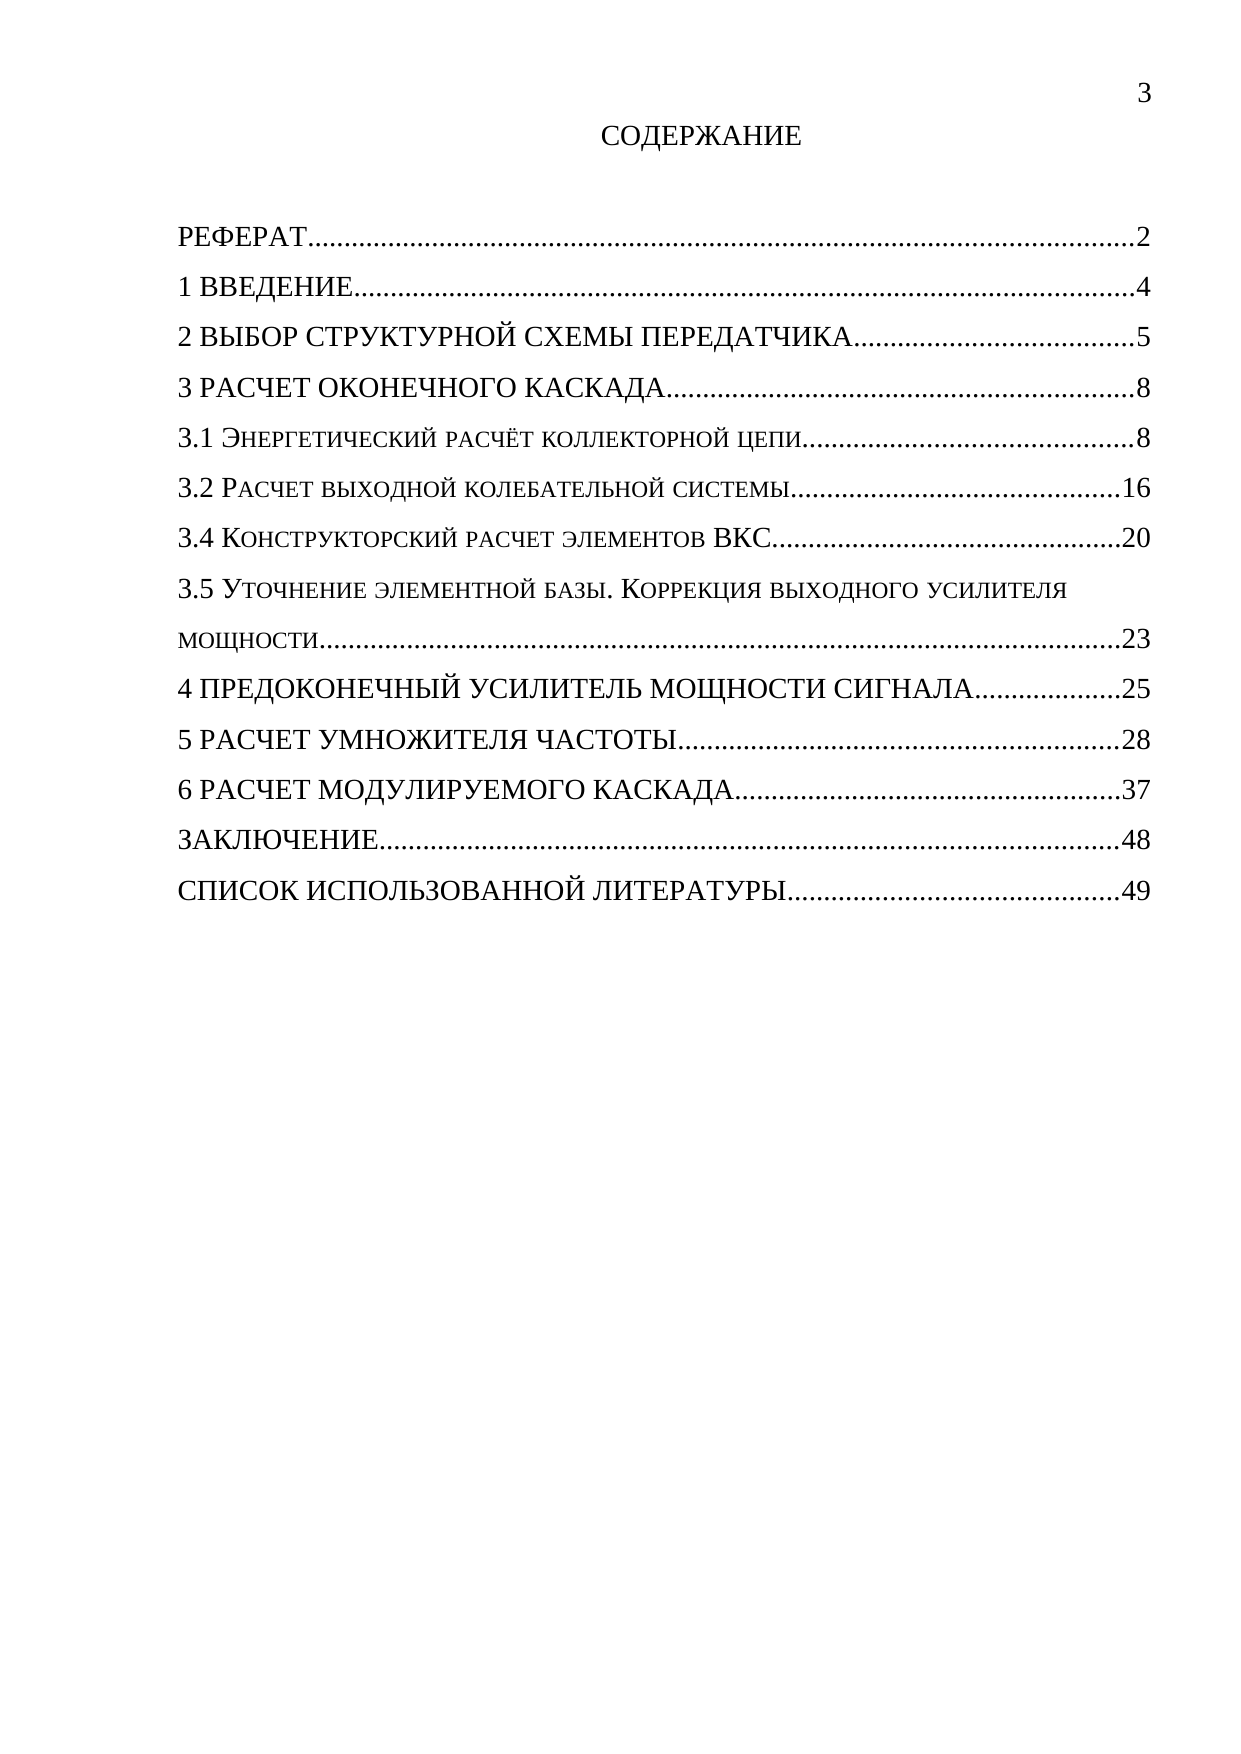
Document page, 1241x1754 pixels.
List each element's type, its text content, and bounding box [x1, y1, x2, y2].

text 3.4 Конструкторский расчет элементов ВКС 20 [177, 521, 1152, 554]
text 3.1 Энергетический расчёт коллекторной цепи 8 [177, 420, 1152, 453]
text 3.2 Расчет выходной колебательной системы 16 [177, 470, 1152, 504]
text 1 введение 4 [177, 269, 1152, 303]
text список использованной литературы 49 [177, 873, 1152, 906]
text РЕФЕРАТ 2 [177, 219, 1152, 252]
text 2 Выбор структурной схемы передатчика 5 [177, 319, 1152, 353]
text заключение 48 [177, 822, 1152, 856]
text 5 Расчет умножителя частоты 28 [177, 722, 1152, 755]
text 3 Расчет оконечного каскада 8 [177, 370, 1152, 403]
text СОДЕРЖАНИЕ [177, 118, 1152, 152]
text 6 Расчет модулируемого каскада 37 [177, 772, 1152, 806]
text 4 Предоконечный усилитель мощности сигнала 25 [177, 672, 1152, 705]
text 3.5 Уточнение элементной базы. Коррекция выходного усилителя мощности 23 [177, 571, 1152, 655]
